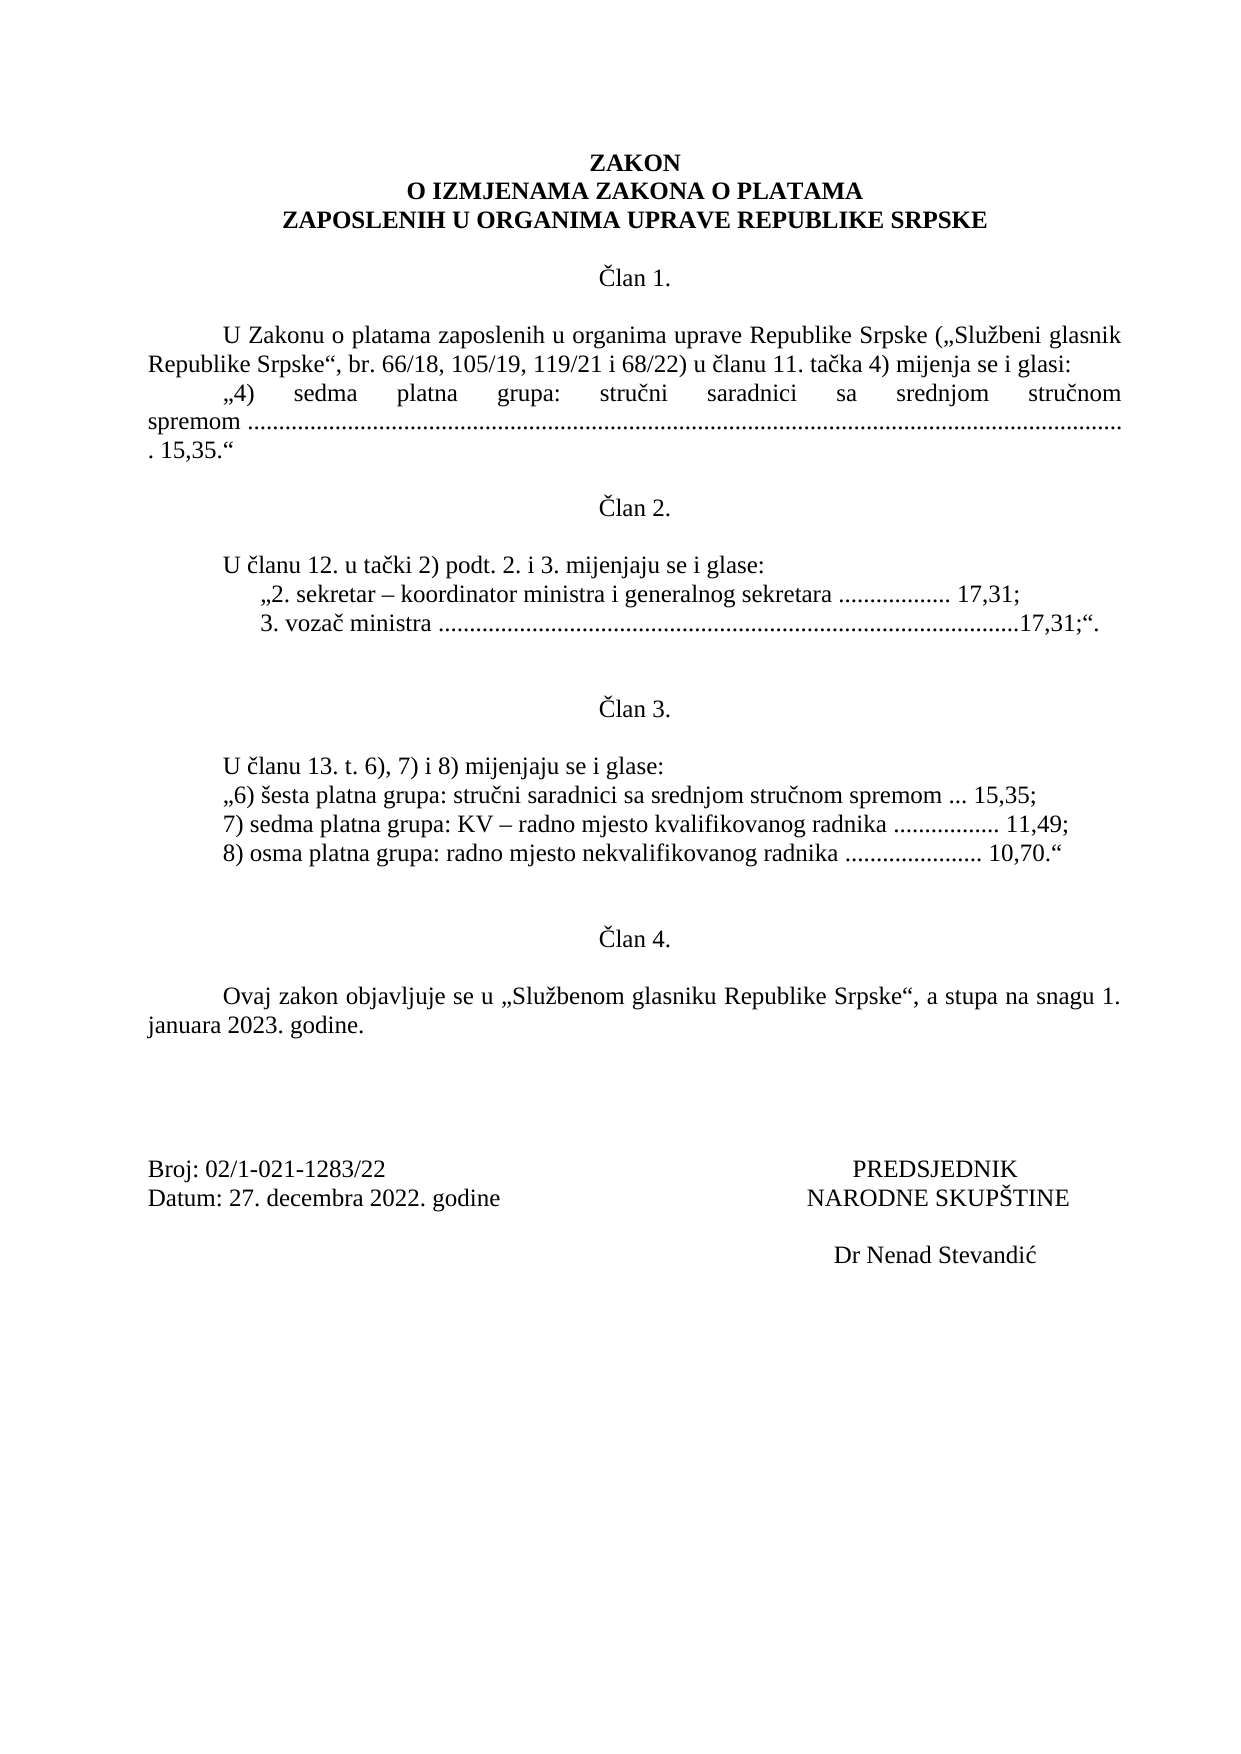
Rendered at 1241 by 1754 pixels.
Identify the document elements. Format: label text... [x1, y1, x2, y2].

text Broj: 02/1-021-1283/22 PREDSJEDNIK [148, 1154, 1122, 1183]
text Član 4. [148, 924, 1122, 953]
text Član 3. [148, 694, 1122, 723]
text Ovaj zakon objavljuje se u „Službenom glasniku Republike Srpske“, a stupa na snagu 1. januara 2023. godine. [148, 981, 1122, 1039]
text ZAPOSLENIH U ORGANIMA UPRAVE REPUBLIKE SRPSKE [148, 205, 1122, 234]
text U članu 12. u tački 2) podt. 2. i 3. mijenjaju se i glase: [148, 550, 1122, 579]
text Datum: 27. decembra 2022. godine NARODNE SKUPŠTINE [148, 1183, 1122, 1211]
text 7) sedma platna grupa: KV – radno mjesto kvalifikovanog radnika ................. 11,49; [148, 809, 1122, 838]
text O IZMJENAMA ZAKONA O PLATAMA [148, 176, 1122, 205]
text Član 1. [148, 263, 1122, 291]
text „6) šesta platna grupa: stručni saradnici sa srednjom stručnom spremom ... 15,35; [148, 780, 1122, 809]
text 3. vozač ministra .............................................................................................17,31;“. [148, 608, 1122, 636]
text Član 2. [148, 493, 1122, 521]
text „4) sedma platna grupa: stručni saradnici sa srednjom stručnom spremom ............................................................................................................................................. 15,35.“ [148, 378, 1122, 464]
text U Zakonu o platama zaposlenih u organima uprave Republike Srpske („Službeni glasnik Republike Srpske“, br. 66/18, 105/19, 119/21 i 68/22) u članu 11. tačka 4) mijenja se i glasi: [148, 320, 1122, 378]
text U članu 13. t. 6), 7) i 8) mijenjaju se i glase: [148, 751, 1122, 780]
text „2. sekretar – koordinator ministra i generalnog sekretara .................. 17,31; [148, 579, 1122, 608]
text ZAKON [148, 148, 1122, 176]
text 8) osma platna grupa: radno mjesto nekvalifikovanog radnika ...................... 10,70.“ [148, 838, 1122, 866]
text Dr Nenad Stevandić [148, 1240, 1122, 1269]
